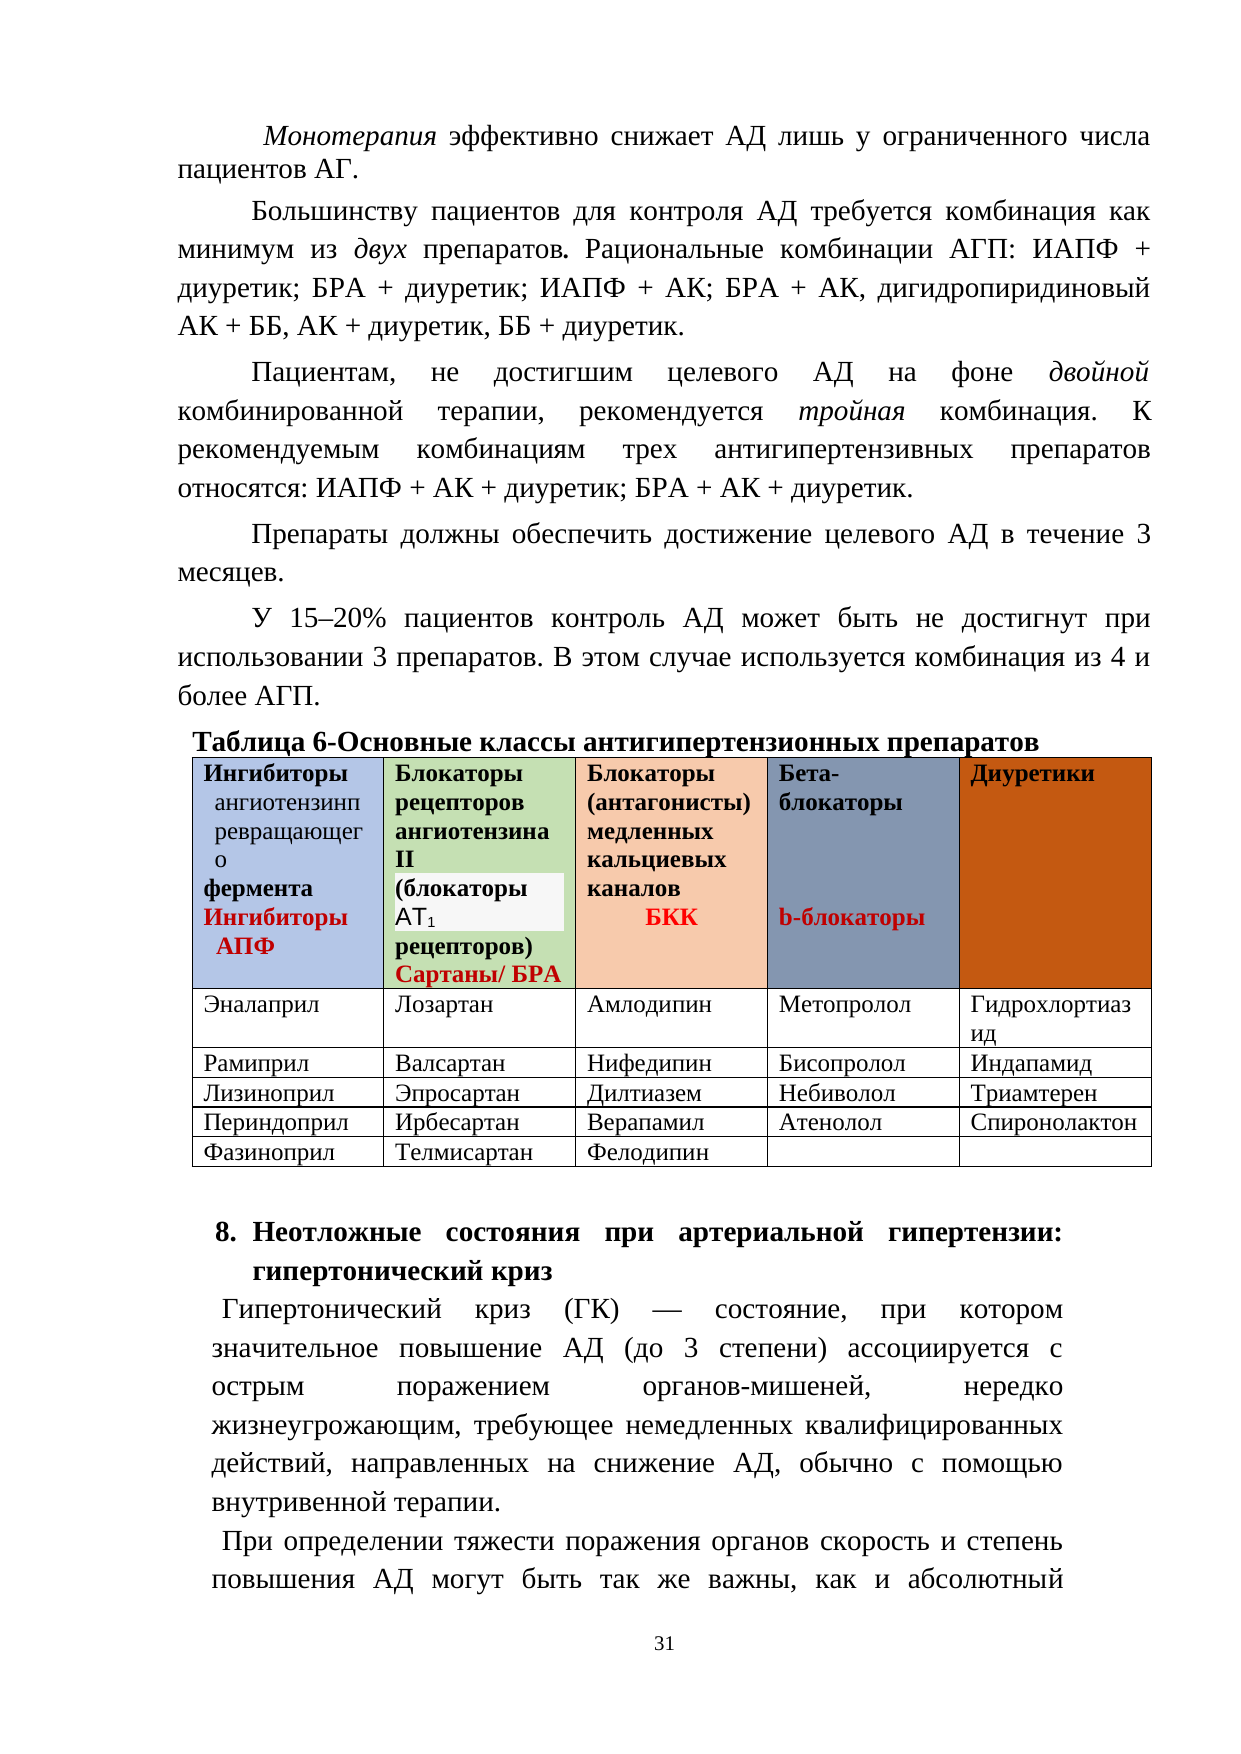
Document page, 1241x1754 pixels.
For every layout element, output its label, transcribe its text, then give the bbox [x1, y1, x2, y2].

table_cell Фелодипин [576, 1137, 767, 1166]
table_cell Эпросартан [384, 1078, 575, 1106]
subtitle Таблица 6-Основные классы антигипертензионных препаратов [177, 724, 1152, 757]
table_cell Лизиноприл [193, 1078, 383, 1106]
table_cell Лозартан [384, 989, 575, 1047]
text Гипертонический криз (ГК) — cостояние, при котором значительное повышение АД (до 3 степени) ассоциируется с острым поражением органов-мишеней, нередко жизнеугрожающим, требующее немедленных квалифицированных действий, направленных на снижение АД, обычно с помощью внутривенной терапии. [211, 1291, 1063, 1518]
table_cell Телмисартан [384, 1137, 575, 1166]
table_cell Амлодипин [576, 989, 767, 1047]
table_cell Периндоприл [193, 1108, 383, 1136]
table_cell Триамтерен [960, 1078, 1151, 1106]
table_cell Рамиприл [193, 1048, 383, 1077]
table_cell Небиволол [768, 1078, 959, 1106]
subtitle Препараты должны обеспечить достижение целевого АД в течение 3 месяцев. [177, 516, 1152, 588]
table_cell Фазиноприл [193, 1137, 383, 1166]
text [211, 1523, 1063, 1595]
table_cell Эналаприл [193, 989, 383, 1047]
table_cell Спиронолактон [960, 1108, 1151, 1136]
table_header Диуретики [960, 758, 1151, 988]
table_cell Дилтиазем [576, 1078, 767, 1106]
table_header Бета-блокаторы b-блокаторы [768, 758, 959, 988]
table_header Блокаторы рецепторов ангиотензина II (блокаторы AT1 рецепторов) Сартаны/ БРА [384, 758, 575, 988]
table_cell Верапамил [576, 1108, 767, 1136]
table_cell Бисопролол [768, 1048, 959, 1077]
subtitle Неотложные состояния при артериальной гипертензии: гипертонический криз [215, 1214, 1063, 1286]
table_cell [768, 1137, 959, 1166]
table_cell Валсартан [384, 1048, 575, 1077]
table_header Ингибиторы ангиотензинпревращающего фермента Ингибиторы АПФ [193, 758, 383, 988]
table_cell Атенолол [768, 1108, 959, 1136]
table_cell Нифедипин [576, 1048, 767, 1077]
subtitle Большинству пациентов для контроля АД требуется комбинация как минимум из двух препаратов. Рациональные комбинации АГП: ИАПФ + диуретик; БРА + диуретик; ИАПФ + АК; БРА + АК, дигидропиридиновый АК + ББ, АК + диуретик, ББ + диуретик. [177, 193, 1152, 342]
subtitle У 15–20% пациентов контроль АД может быть не достигнут при использовании 3 препаратов. В этом случае используется комбинация из 4 и более АГП. [177, 601, 1152, 711]
table_cell Метопролол [768, 989, 959, 1047]
table_cell Индапамид [960, 1048, 1151, 1077]
subtitle Пациентам, не достигшим целевого АД на фоне двойной комбинированной терапии, рекомендуется тройная комбинация. К рекомендуемым комбинациям трех антигипертензивных препаратов относятся: ИАПФ + АК + диуретик; БРА + АК + диуретик. [177, 354, 1152, 503]
subtitle Монотерапия эффективно снижает АД лишь у ограниченного числа пациентов АГ. [177, 118, 1152, 185]
table_cell Гидрохлортиазид [960, 989, 1151, 1047]
table_header Блокаторы (антагонисты) медленных кальциевых каналов БКК [576, 758, 767, 988]
table_cell [960, 1137, 1151, 1166]
table_cell Ирбесартан [384, 1108, 575, 1136]
